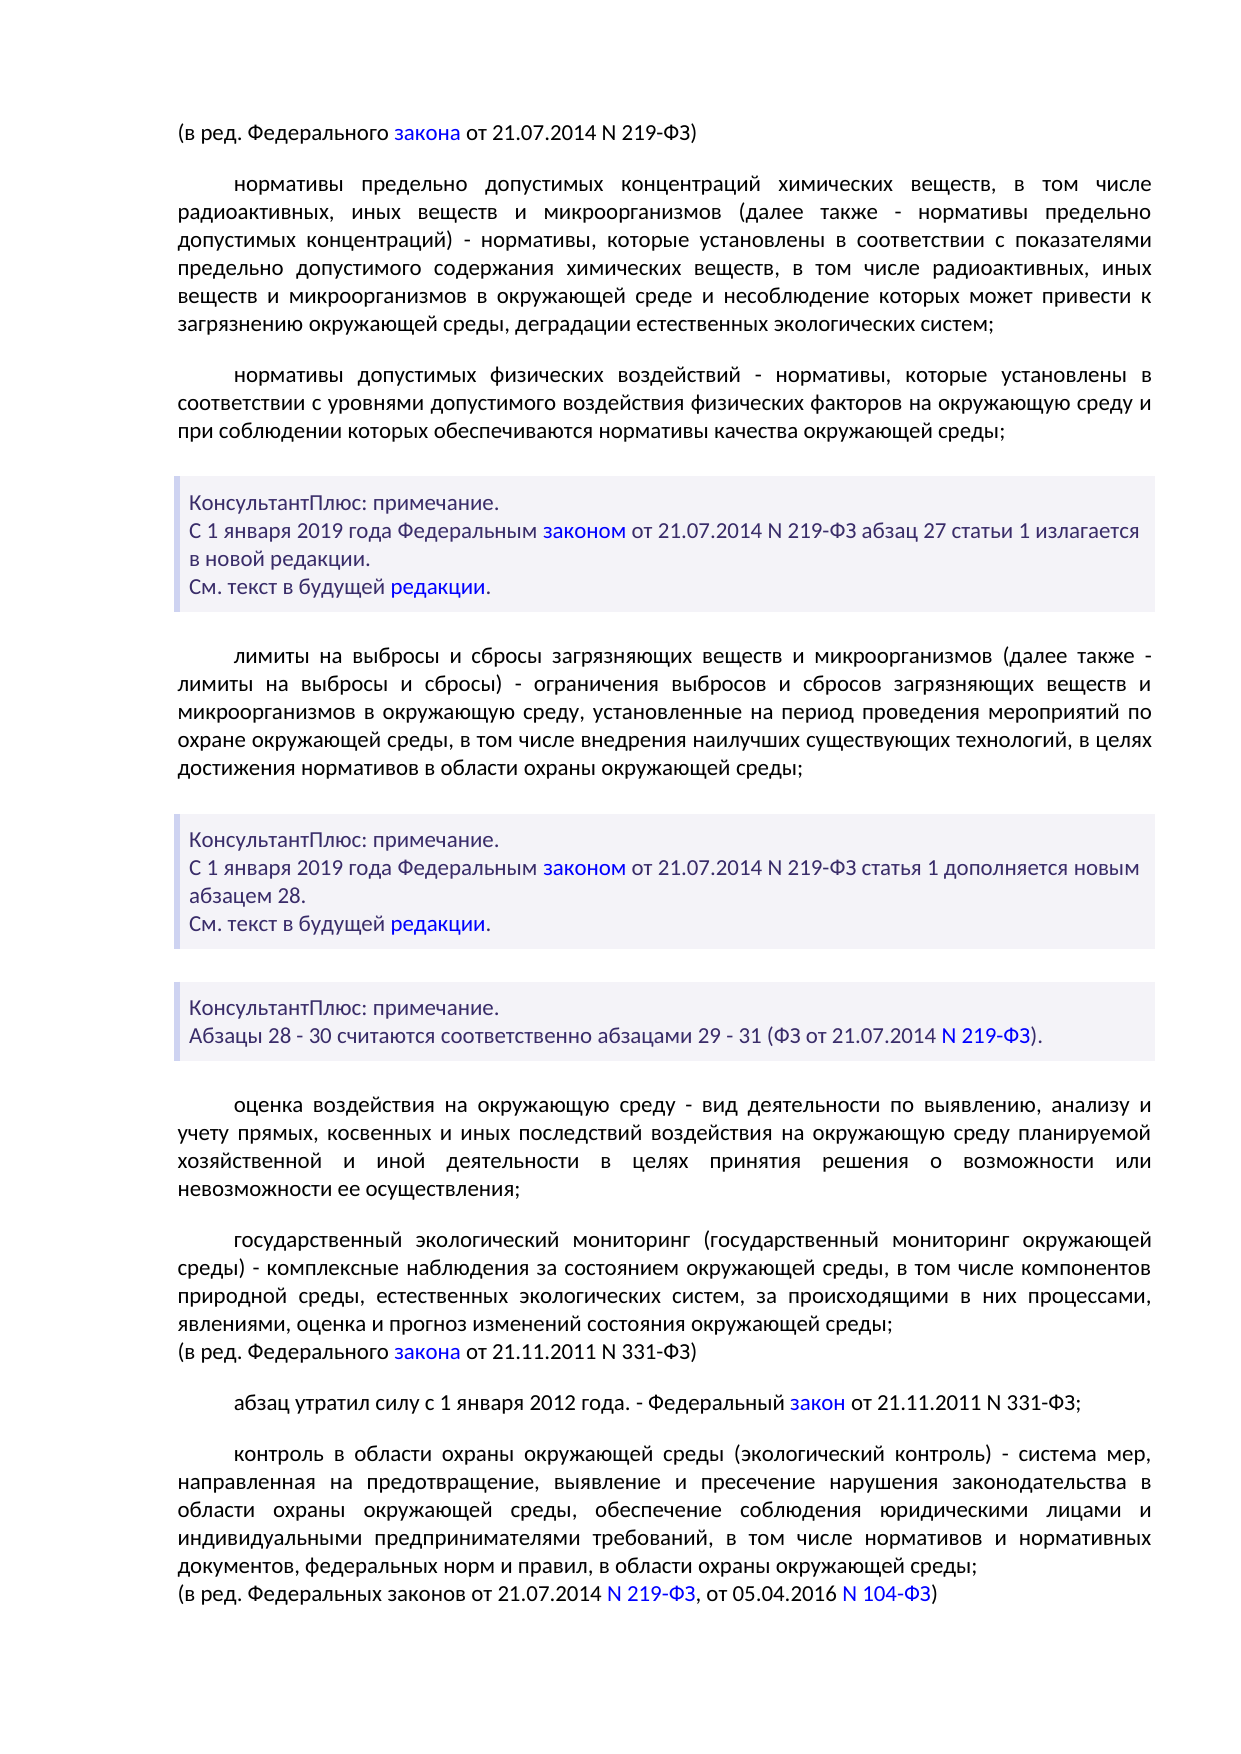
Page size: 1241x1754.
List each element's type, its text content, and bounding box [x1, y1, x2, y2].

text (в ред. Федерального закона от 21.11.2011 N 331-ФЗ) [177, 1337, 1152, 1365]
text нормативы предельно допустимых концентраций химических веществ, в том числе радиоактивных, иных веществ и микроорганизмов (далее также - нормативы предельно допустимых концентраций) - нормативы, которые установлены в соответствии с показателями предельно допустимого содержания химических веществ, в том числе радиоактивных, иных веществ и микроорганизмов в окружающей среде и несоблюдение которых может привести к загрязнению окружающей среды, деградации естественных экологических систем; [177, 169, 1152, 337]
table_header КонсультантПлюс: примечание. С 1 января 2019 года Федеральным законом от 21.07.2014 N 219-ФЗ абзац 27 статьи 1 излагается в новой редакции. См. текст в будущей редакции. [180, 476, 1149, 612]
table_header КонсультантПлюс: примечание. С 1 января 2019 года Федеральным законом от 21.07.2014 N 219-ФЗ статья 1 дополняется новым абзацем 28. См. текст в будущей редакции. [180, 814, 1149, 949]
text (в ред. Федеральных законов от 21.07.2014 N 219-ФЗ, от 05.04.2016 N 104-ФЗ) [177, 1579, 1152, 1607]
text государственный экологический мониторинг (государственный мониторинг окружающей среды) - комплексные наблюдения за состоянием окружающей среды, в том числе компонентов природной среды, естественных экологических систем, за происходящими в них процессами, явлениями, оценка и прогноз изменений состояния окружающей среды; [177, 1225, 1152, 1337]
table_header КонсультантПлюс: примечание. Абзацы 28 - 30 считаются соответственно абзацами 29 - 31 (ФЗ от 21.07.2014 N 219-ФЗ). [180, 982, 1149, 1061]
text оценка воздействия на окружающую среду - вид деятельности по выявлению, анализу и учету прямых, косвенных и иных последствий воздействия на окружающую среду планируемой хозяйственной и иной деятельности в целях принятия решения о возможности или невозможности ее осуществления; [177, 1090, 1152, 1202]
text абзац утратил силу с 1 января 2012 года. - Федеральный закон от 21.11.2011 N 331-ФЗ; [177, 1388, 1152, 1416]
text контроль в области охраны окружающей среды (экологический контроль) - система мер, направленная на предотвращение, выявление и пресечение нарушения законодательства в области охраны окружающей среды, обеспечение соблюдения юридическими лицами и индивидуальными предпринимателями требований, в том числе нормативов и нормативных документов, федеральных норм и правил, в области охраны окружающей среды; [177, 1439, 1152, 1579]
text лимиты на выбросы и сбросы загрязняющих веществ и микроорганизмов (далее также - лимиты на выбросы и сбросы) - ограничения выбросов и сбросов загрязняющих веществ и микроорганизмов в окружающую среду, установленные на период проведения мероприятий по охране окружающей среды, в том числе внедрения наилучших существующих технологий, в целях достижения нормативов в области охраны окружающей среды; [177, 641, 1152, 781]
text нормативы допустимых физических воздействий - нормативы, которые установлены в соответствии с уровнями допустимого воздействия физических факторов на окружающую среду и при соблюдении которых обеспечиваются нормативы качества окружающей среды; [177, 360, 1152, 444]
text (в ред. Федерального закона от 21.07.2014 N 219-ФЗ) [177, 118, 1152, 146]
